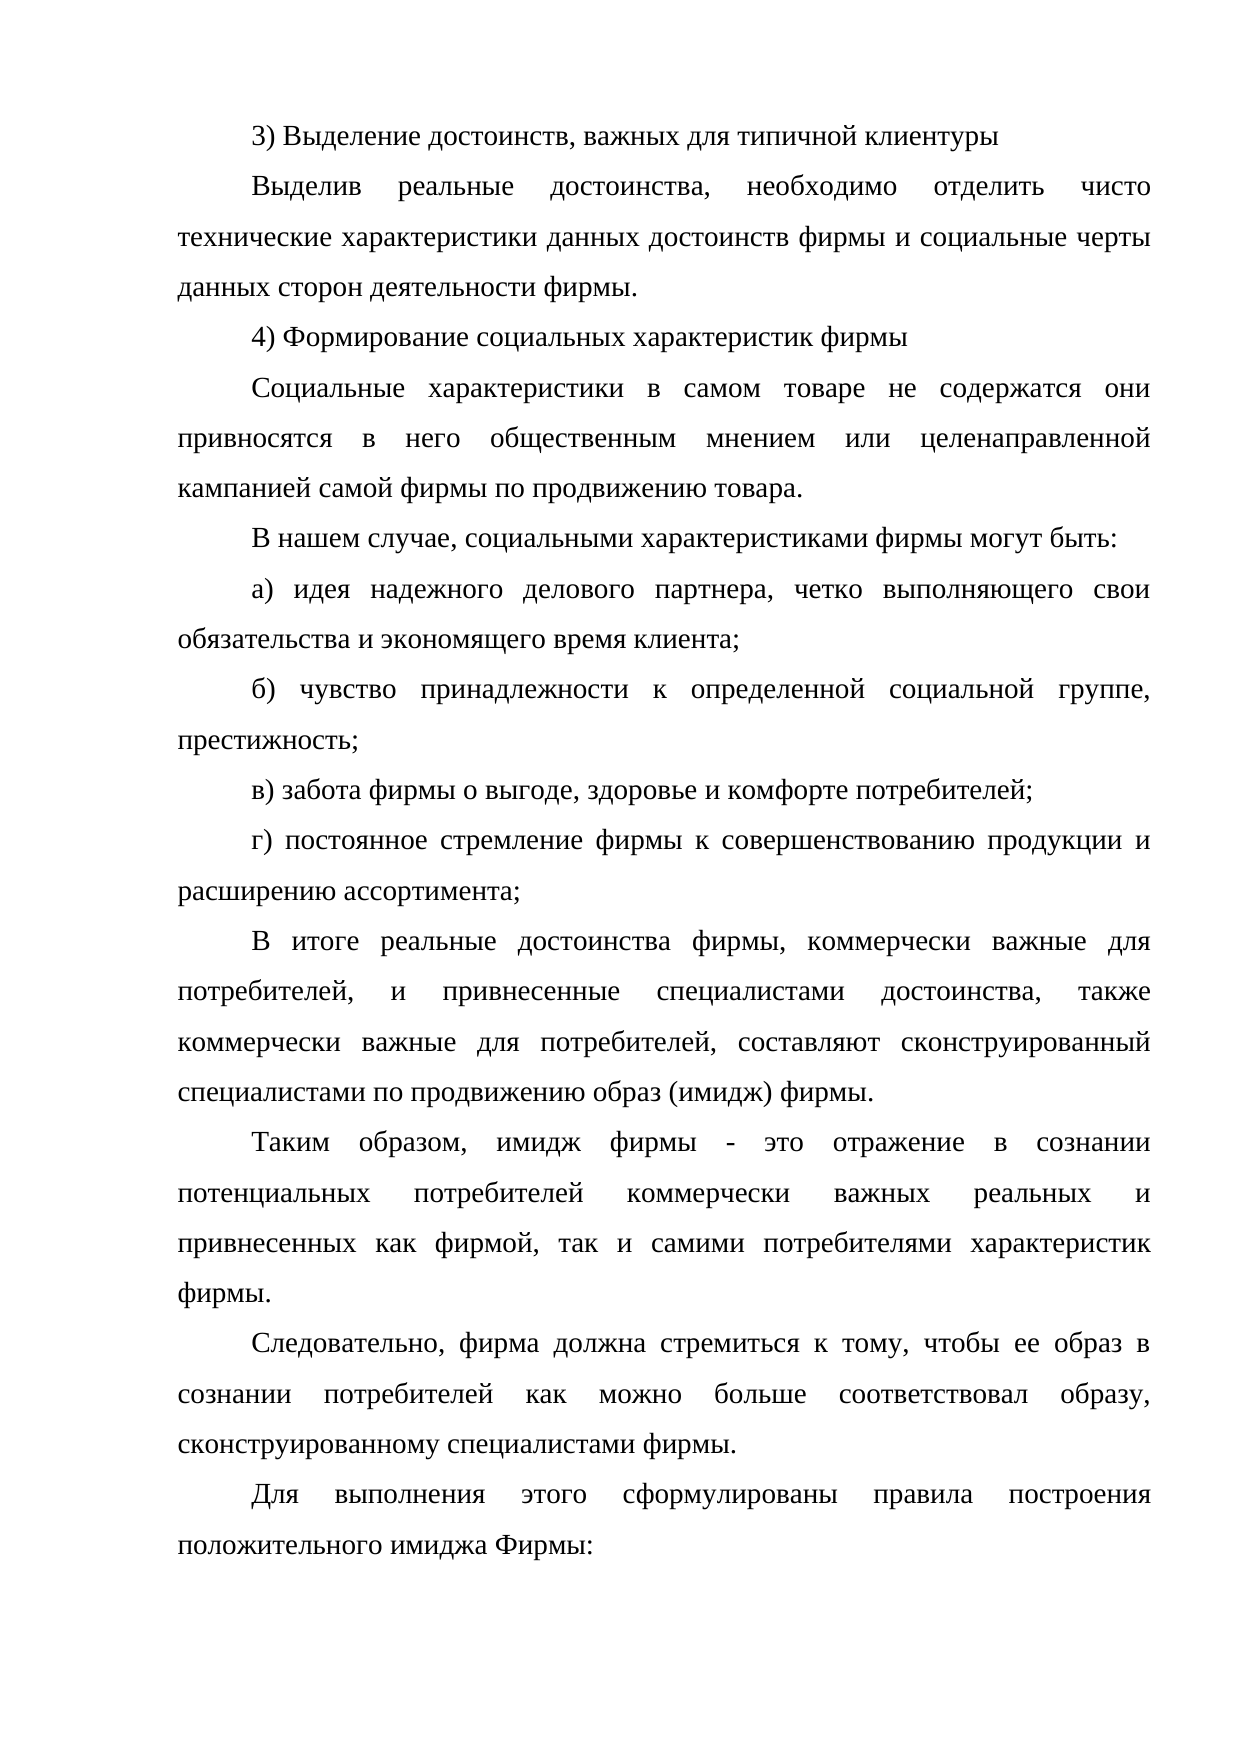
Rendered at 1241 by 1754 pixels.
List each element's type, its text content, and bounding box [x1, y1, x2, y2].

text В итоге реальные достоинства фирмы, коммерчески важные для потребителей, и привнесенные специалистами достоинства, также коммерчески важные для потребителей, составляют сконструированный специалистами по продвижению образ (имидж) фирмы. [177, 923, 1152, 1108]
text г) постоянное стремление фирмы к совершенствованию продукции и расширению ассортимента; [177, 822, 1152, 906]
text В нашем случае, социальными характеристиками фирмы могут быть: [177, 521, 1152, 554]
text в) забота фирмы о выгоде, здоровье и комфорте потребителей; [177, 772, 1152, 806]
text а) идея надежного делового партнера, четко выполняющего свои обязательства и экономящего время клиента; [177, 571, 1152, 655]
text Для выполнения этого сформулированы правила построения положительного имиджа Фирмы: [177, 1477, 1152, 1560]
text 3) Выделение достоинств, важных для типичной клиентуры [177, 118, 1152, 152]
text Выделив реальные достоинства, необходимо отделить чисто технические характеристики данных достоинств фирмы и социальные черты данных сторон деятельности фирмы. [177, 168, 1152, 303]
text Следовательно, фирма должна стремиться к тому, чтобы ее образ в сознании потребителей как можно больше соответствовал образу, сконструированному специалистами фирмы. [177, 1326, 1152, 1460]
text 4) Формирование социальных характеристик фирмы [177, 319, 1152, 353]
text Социальные характеристики в самом товаре не содержатся они привносятся в него общественным мнением или целенаправленной кампанией самой фирмы по продвижению товара. [177, 370, 1152, 504]
text Таким образом, имидж фирмы - это отражение в сознании потенциальных потребителей коммерчески важных реальных и привнесенных как фирмой, так и самими потребителями характеристик фирмы. [177, 1124, 1152, 1309]
text б) чувство принадлежности к определенной социальной группе, престижность; [177, 672, 1152, 755]
